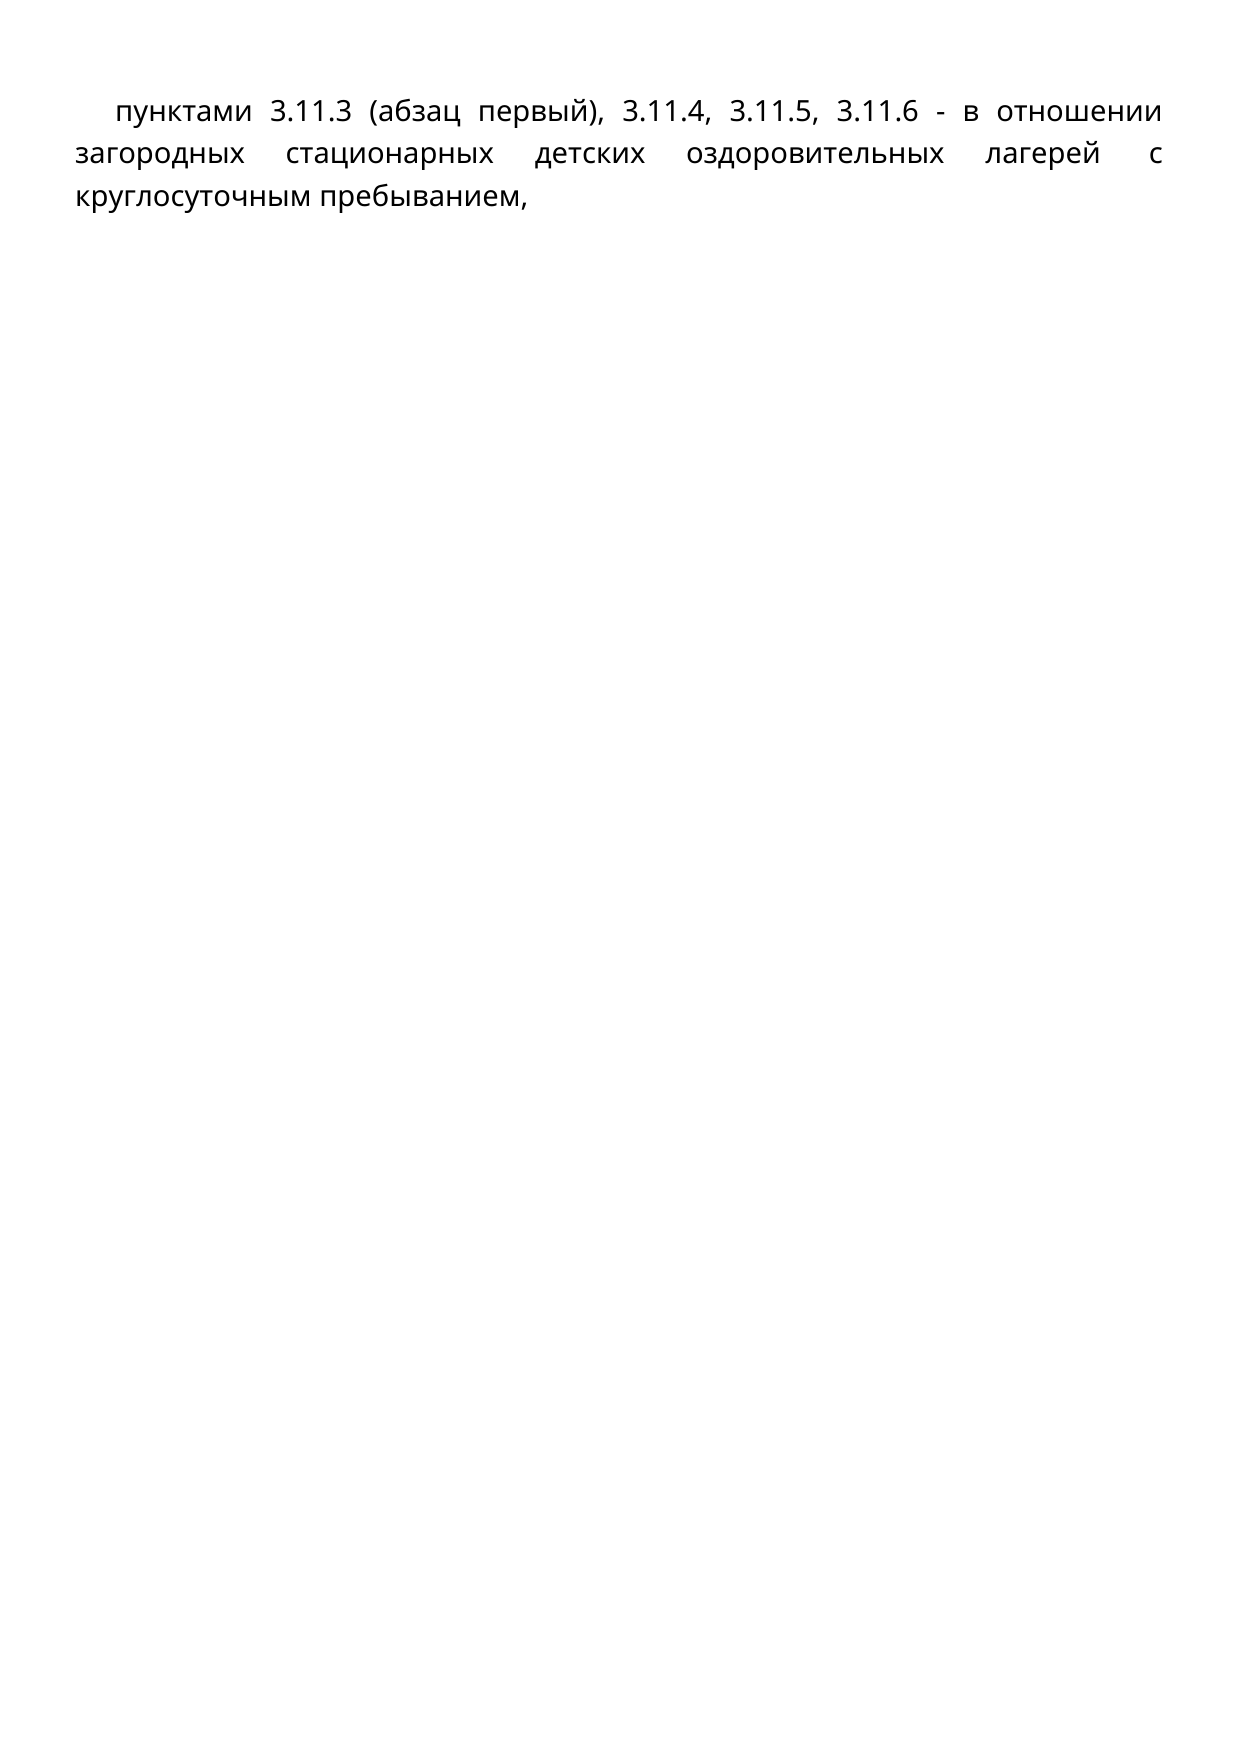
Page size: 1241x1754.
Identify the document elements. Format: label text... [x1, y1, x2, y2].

text пунктами 3.11.3 (абзац первый), 3.11.4, 3.11.5, 3.11.6 - в отношении загородных стационарных детских оздоровительных лагерей с круглосуточным пребыванием, [75, 90, 1163, 215]
